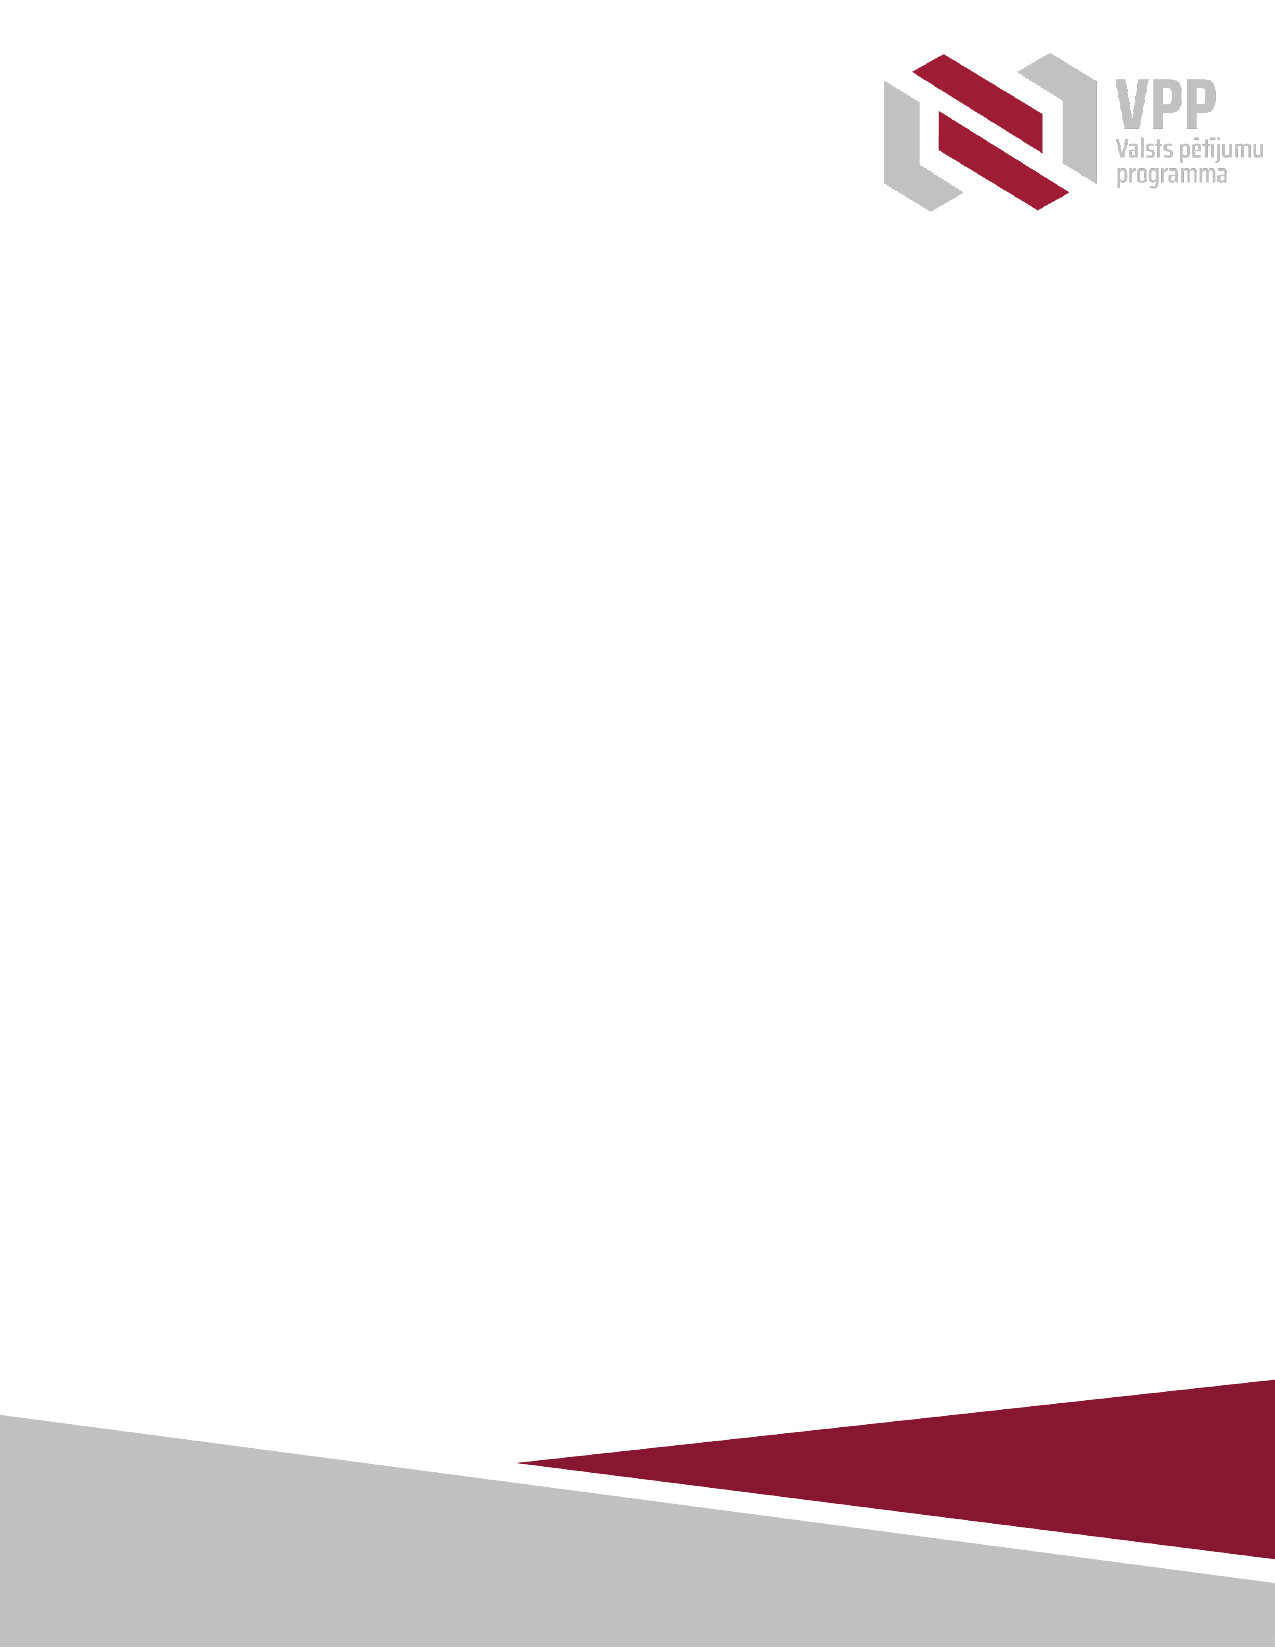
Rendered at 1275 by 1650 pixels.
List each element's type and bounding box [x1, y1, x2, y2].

picture [0, 1379, 1275, 1647]
picture [854, 0, 1275, 239]
